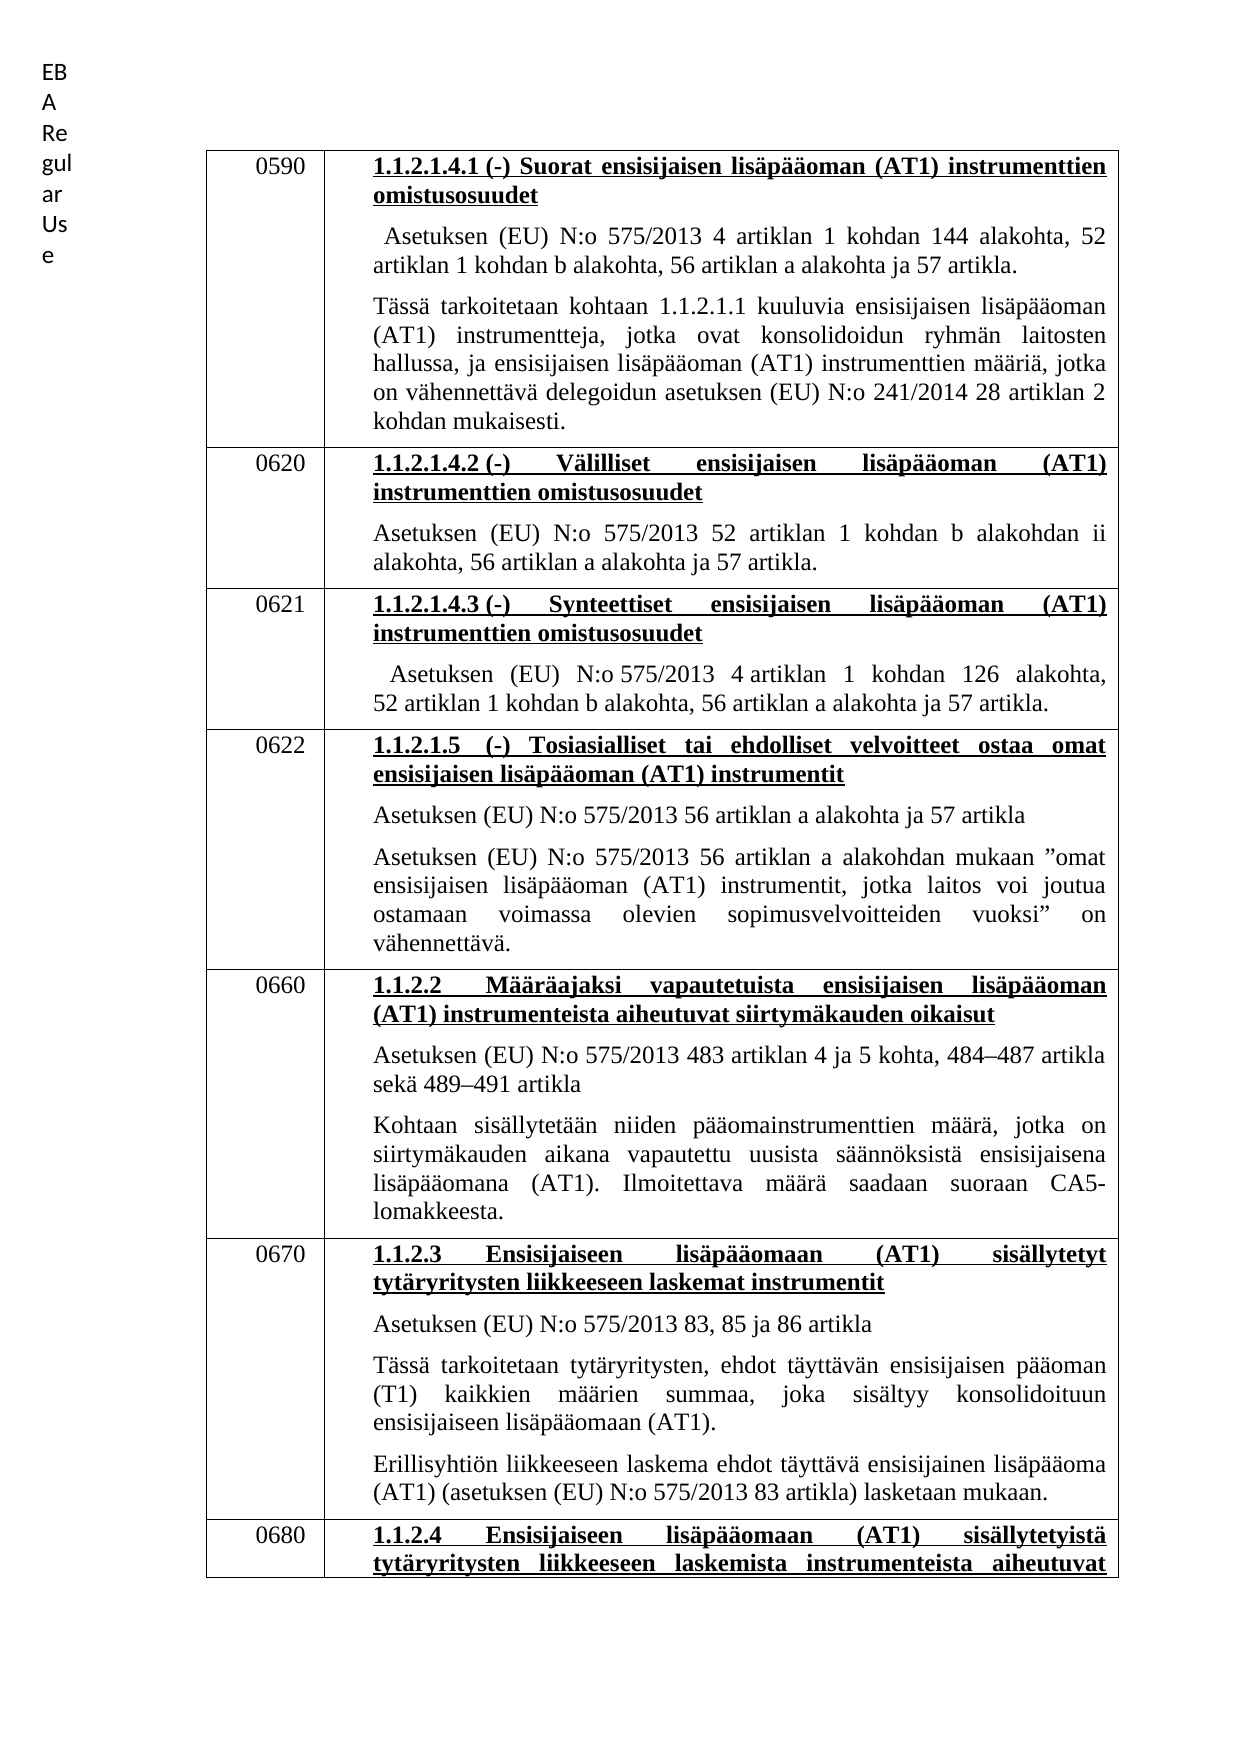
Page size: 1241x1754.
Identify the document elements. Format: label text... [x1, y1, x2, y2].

table_cell 0621 [207, 589, 324, 729]
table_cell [325, 1520, 1118, 1577]
table_cell 0622 [207, 730, 324, 969]
table_cell 1.1.2.1.4.2 (-) Välilliset ensisijaisen lisäpääoman (AT1) instrumenttien omistusosuudet Asetuksen (EU) N:o 575/2013 52 artiklan 1 kohdan b alakohdan ii alakohta, 56 artiklan a alakohta ja 57 artikla. [325, 448, 1118, 588]
table_cell 0620 [207, 448, 324, 588]
table_cell 0660 [207, 970, 324, 1238]
table_cell 0680 [207, 1520, 324, 1577]
table_cell 1.1.2.1.5 (-) Tosiasialliset tai ehdolliset velvoitteet ostaa omat ensisijaisen lisäpääoman (AT1) instrumentit Asetuksen (EU) N:o 575/2013 56 artiklan a alakohta ja 57 artikla Asetuksen (EU) N:o 575/2013 56 artiklan a alakohdan mukaan ”omat ensisijaisen lisäpääoman (AT1) instrumentit, jotka laitos voi joutua ostamaan voimassa olevien sopimusvelvoitteiden vuoksi” on vähennettävä. [325, 730, 1118, 969]
table_cell 0590 [207, 151, 324, 447]
table_cell 1.1.2.1.4.3 (-) Synteettiset ensisijaisen lisäpääoman (AT1) instrumenttien omistusosuudet Asetuksen (EU) N:o 575/2013 4 artiklan 1 kohdan 126 alakohta, 52 artiklan 1 kohdan b alakohta, 56 artiklan a alakohta ja 57 artikla. [325, 589, 1118, 729]
table_cell 1.1.2.3 Ensisijaiseen lisäpääomaan (AT1) sisällytetyt tytäryritysten liikkeeseen laskemat instrumentit Asetuksen (EU) N:o 575/2013 83, 85 ja 86 artikla Tässä tarkoitetaan tytäryritysten, ehdot täyttävän ensisijaisen pääoman (T1) kaikkien määrien summaa, joka sisältyy konsolidoituun ensisijaiseen lisäpääomaan (AT1). Erillisyhtiön liikkeeseen laskema ehdot täyttävä ensisijainen lisäpääoma (AT1) (asetuksen (EU) N:o 575/2013 83 artikla) lasketaan mukaan. [325, 1239, 1118, 1519]
table_cell 1.1.2.2 Määräajaksi vapautetuista ensisijaisen lisäpääoman (AT1) instrumenteista aiheutuvat siirtymäkauden oikaisut Asetuksen (EU) N:o 575/2013 483 artiklan 4 ja 5 kohta, 484–487 artikla sekä 489–491 artikla Kohtaan sisällytetään niiden pääomainstrumenttien määrä, jotka on siirtymäkauden aikana vapautettu uusista säännöksistä ensisijaisena lisäpääomana (AT1). Ilmoitettava määrä saadaan suoraan CA5-lomakkeesta. [325, 970, 1118, 1238]
table_cell 0670 [207, 1239, 324, 1519]
table_cell 1.1.2.1.4.1 (-) Suorat ensisijaisen lisäpääoman (AT1) instrumenttien omistusosuudet Asetuksen (EU) N:o 575/2013 4 artiklan 1 kohdan 144 alakohta, 52 artiklan 1 kohdan b alakohta, 56 artiklan a alakohta ja 57 artikla. Tässä tarkoitetaan kohtaan 1.1.2.1.1 kuuluvia ensisijaisen lisäpääoman (AT1) instrumentteja, jotka ovat konsolidoidun ryhmän laitosten hallussa, ja ensisijaisen lisäpääoman (AT1) instrumenttien määriä, jotka on vähennettävä delegoidun asetuksen (EU) N:o 241/2014 28 artiklan 2 kohdan mukaisesti. [325, 151, 1118, 447]
